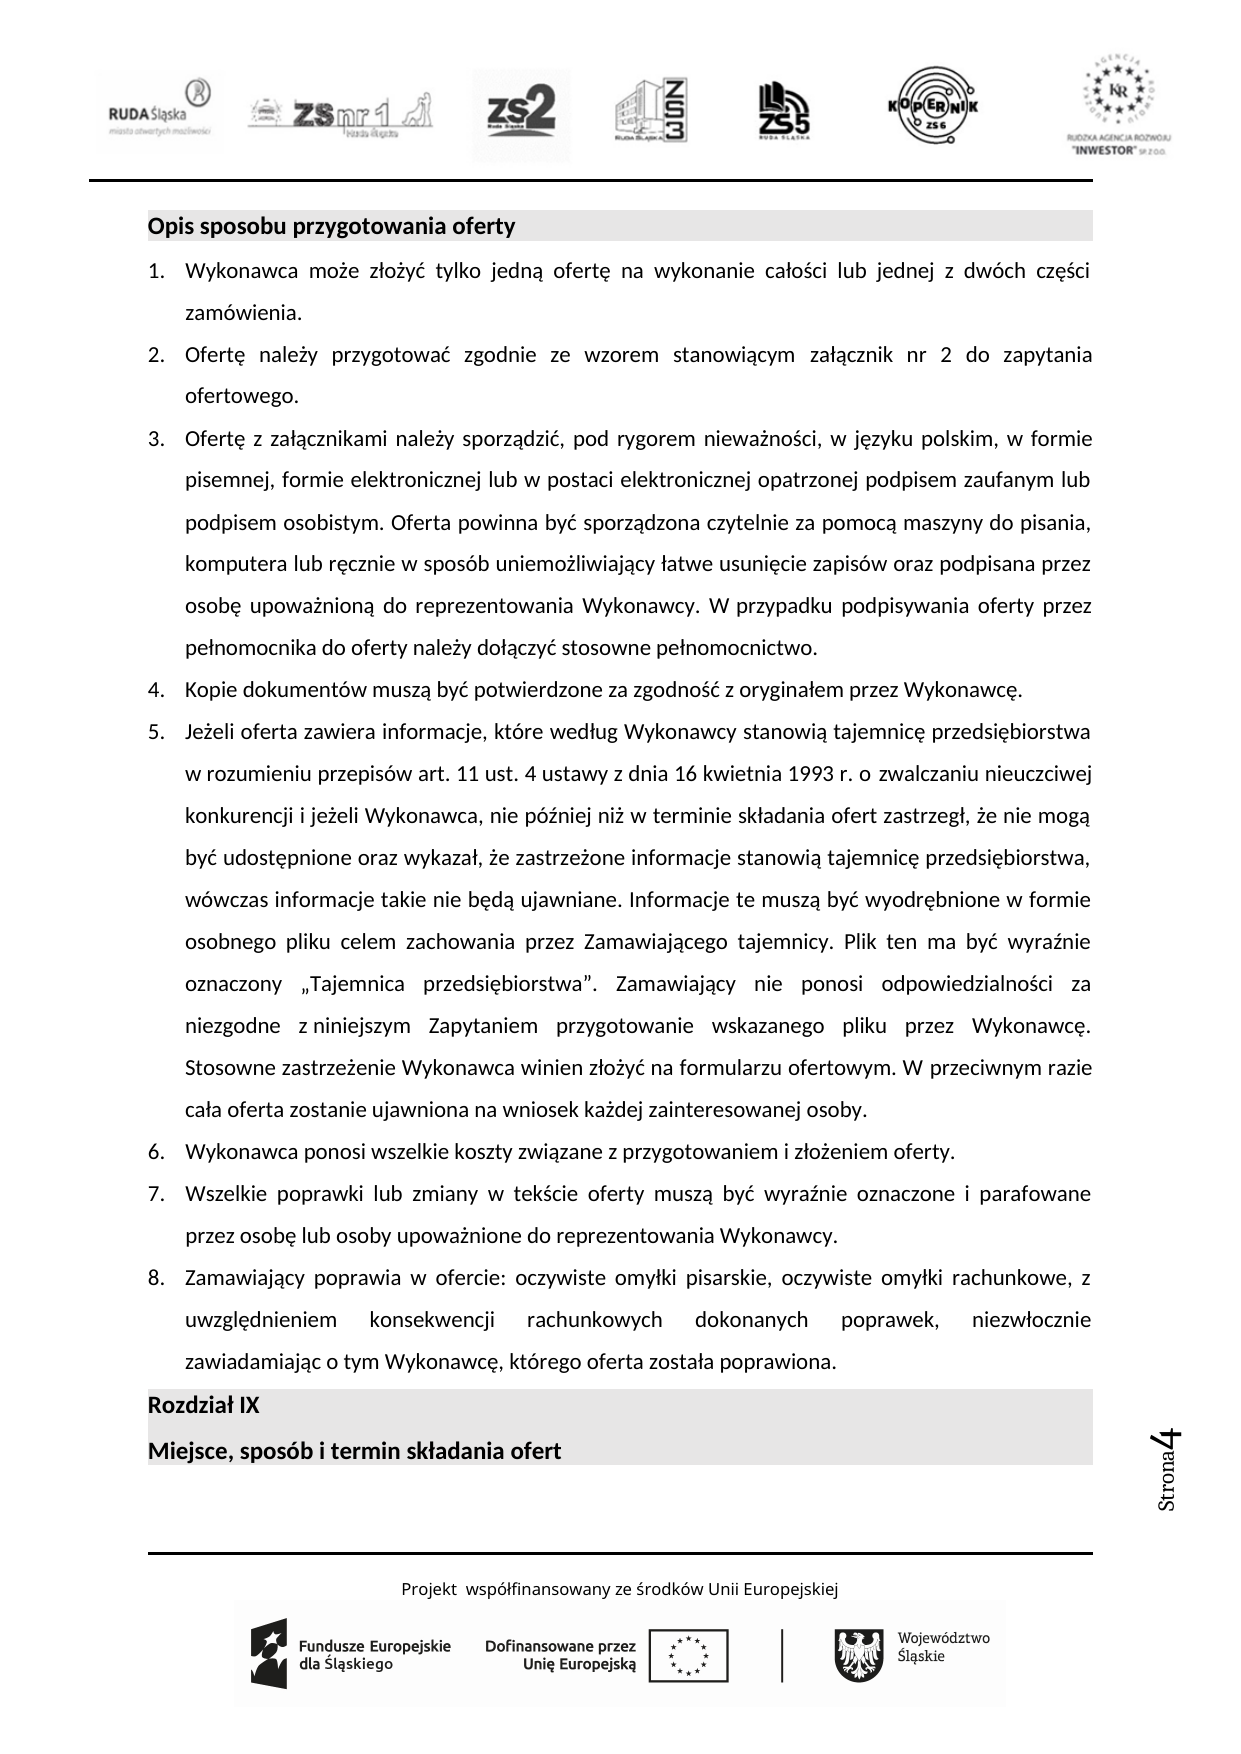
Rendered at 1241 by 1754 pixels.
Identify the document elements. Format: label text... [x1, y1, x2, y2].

list Jeżeli oferta zawiera informacje, które według Wykonawcy stanowią tajemnicę przedsiębiorstwa w rozumieniu przepisów art. 11 ust. 4 ustawy z dnia 16 kwietnia 1993 r. o zwalczaniu nieuczciwej konkurencji i jeżeli Wykonawca, nie później niż w terminie składania ofert zastrzegł, że nie mogą być udostępnione oraz wykazał, że zastrzeżone informacje stanowią tajemnicę przedsiębiorstwa, wówczas informacje takie nie będą ujawniane. Informacje te muszą być wyodrębnione w formie osobnego pliku celem zachowania przez Zamawiającego tajemnicy. Plik ten ma być wyraźnie oznaczony „Tajemnica przedsiębiorstwa”. Zamawiający nie ponosi odpowiedzialności za niezgodne z niniejszym Zapytaniem przygotowanie wskazanego pliku przez Wykonawcę. Stosowne zastrzeżenie Wykonawca winien złożyć na formularzu ofertowym. W przeciwnym razie cała oferta zostanie ujawniona na wniosek każdej zainteresowanej osoby. [148, 717, 1093, 1123]
list Wszelkie poprawki lub zmiany w tekście oferty muszą być wyraźnie oznaczone i parafowane przez osobę lub osoby upoważnione do reprezentowania Wykonawcy. [148, 1179, 1093, 1249]
list Rozdział IX [148, 1389, 1093, 1420]
text Opis sposobu przygotowania oferty [148, 210, 1093, 241]
list Wykonawca może złożyć tylko jedną ofertę na wykonanie całości lub jednej z dwóch części zamówienia. [148, 256, 1093, 326]
list Wykonawca ponosi wszelkie koszty związane z przygotowaniem i złożeniem oferty. [148, 1137, 1093, 1165]
list Miejsce, sposób i termin składania ofert [148, 1435, 1093, 1465]
list Zamawiający poprawia w ofercie: oczywiste omyłki pisarskie, oczywiste omyłki rachunkowe, z uwzględnieniem konsekwencji rachunkowych dokonanych poprawek, niezwłocznie zawiadamiając o tym Wykonawcę, którego oferta została poprawiona. [148, 1263, 1093, 1375]
list Ofertę z załącznikami należy sporządzić, pod rygorem nieważności, w języku polskim, w formie pisemnej, formie elektronicznej lub w postaci elektronicznej opatrzonej podpisem zaufanym lub podpisem osobistym. Oferta powinna być sporządzona czytelnie za pomocą maszyny do pisania, komputera lub ręcznie w sposób uniemożliwiający łatwe usunięcie zapisów oraz podpisana przez osobę upoważnioną do reprezentowania Wykonawcy. W przypadku podpisywania oferty przez pełnomocnika do oferty należy dołączyć stosowne pełnomocnictwo. [148, 424, 1093, 662]
list Kopie dokumentów muszą być potwierdzone za zgodność z oryginałem przez Wykonawcę. [148, 676, 1093, 703]
list Ofertę należy przygotować zgodnie ze wzorem stanowiącym załącznik nr 2 do zapytania ofertowego. [148, 340, 1093, 410]
picture [88, 29, 1191, 177]
picture [233, 1600, 1007, 1707]
